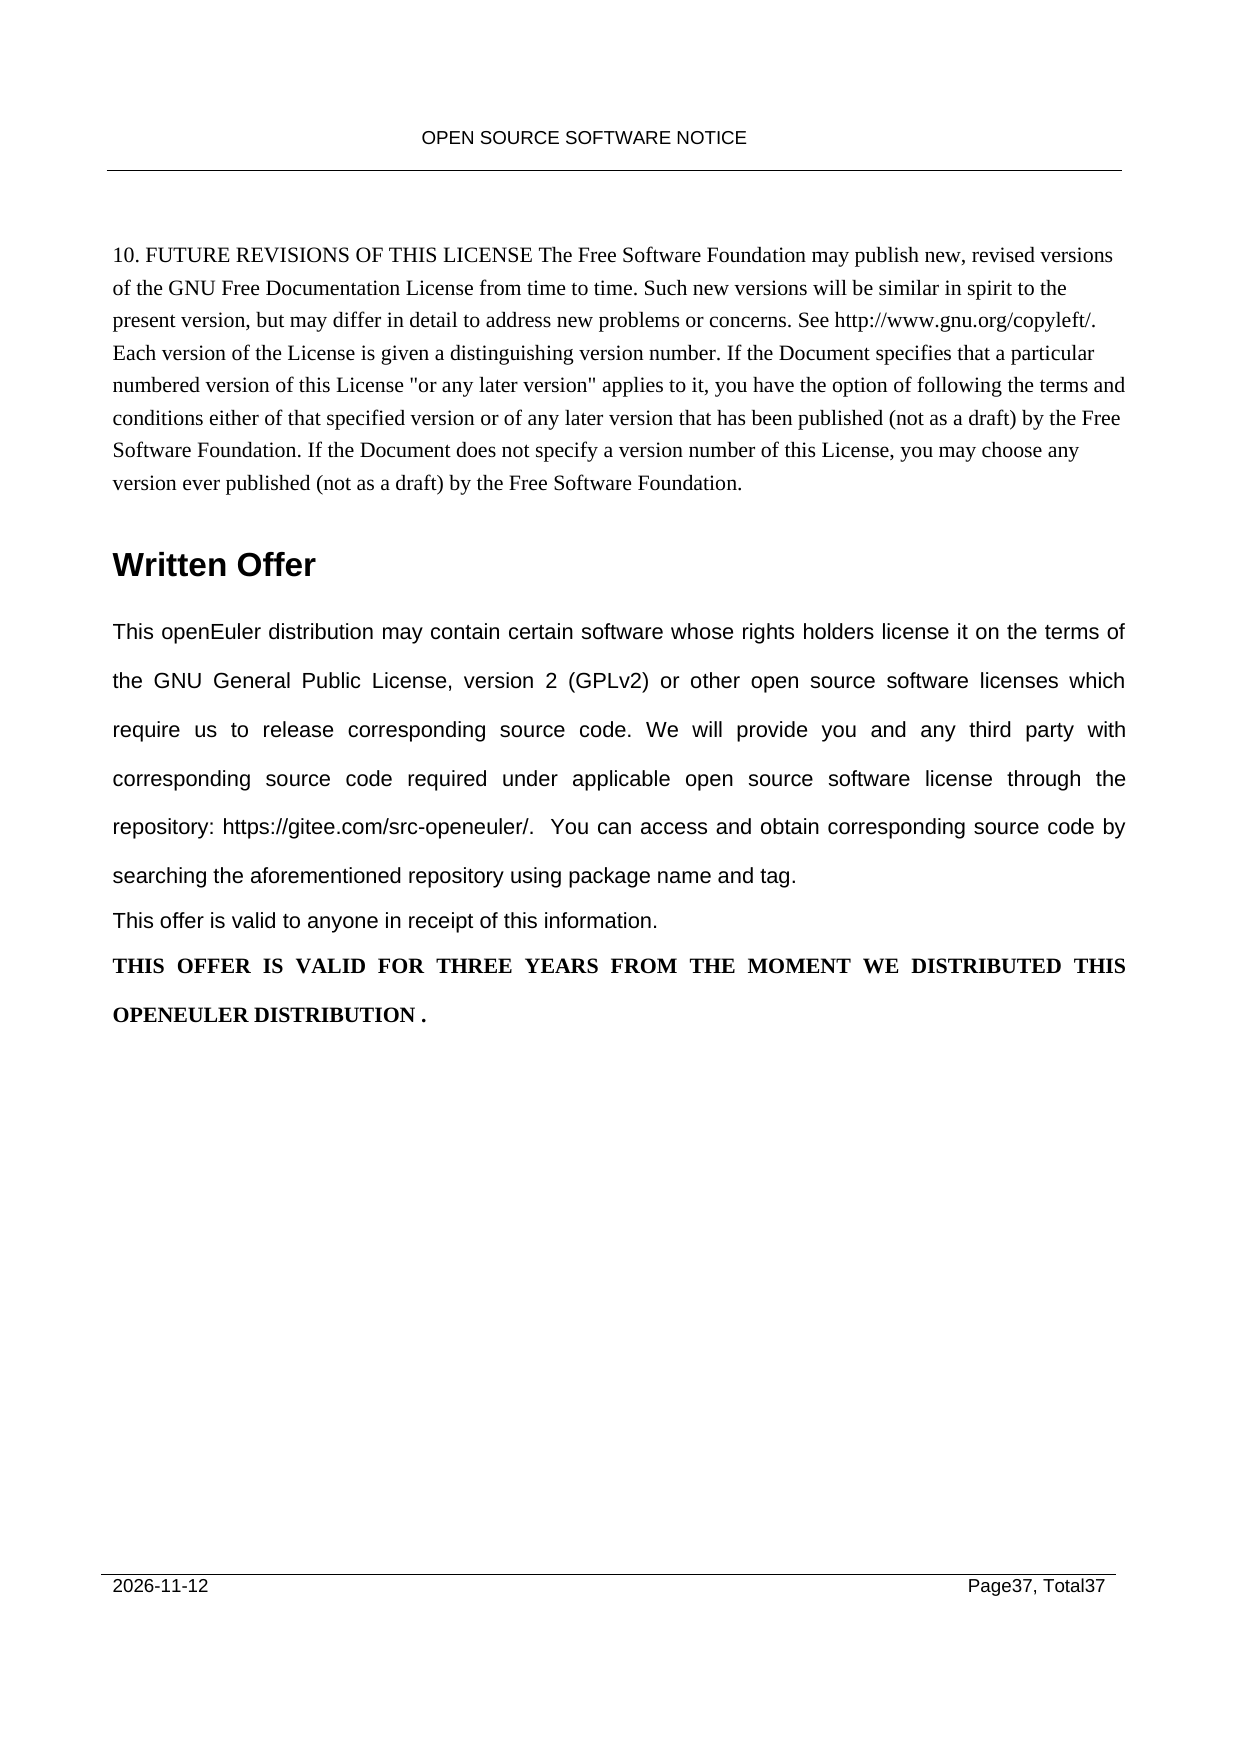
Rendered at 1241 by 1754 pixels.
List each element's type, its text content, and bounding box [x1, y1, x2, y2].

text THIS OFFER IS VALID FOR THREE YEARS FROM THE MOMENT WE DISTRIBUTED THIS OPENEULER DISTRIBUTION . [112, 949, 1128, 1031]
text This openEuler distribution may contain certain software whose rights holders license it on the terms of the GNU General Public License, version 2 (GPLv2) or other open source software licenses which require us to release corresponding source code. We will provide you and any third party with corresponding source code required under applicable open source software license through the repository: https://gitee.com/src-openeuler/. You can access and obtain corresponding source code by searching the aforementioned repository using package name and tag. [112, 616, 1128, 892]
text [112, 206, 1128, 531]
text Written Offer [112, 531, 1128, 596]
text This offer is valid to anyone in receipt of this information. [112, 904, 1128, 937]
